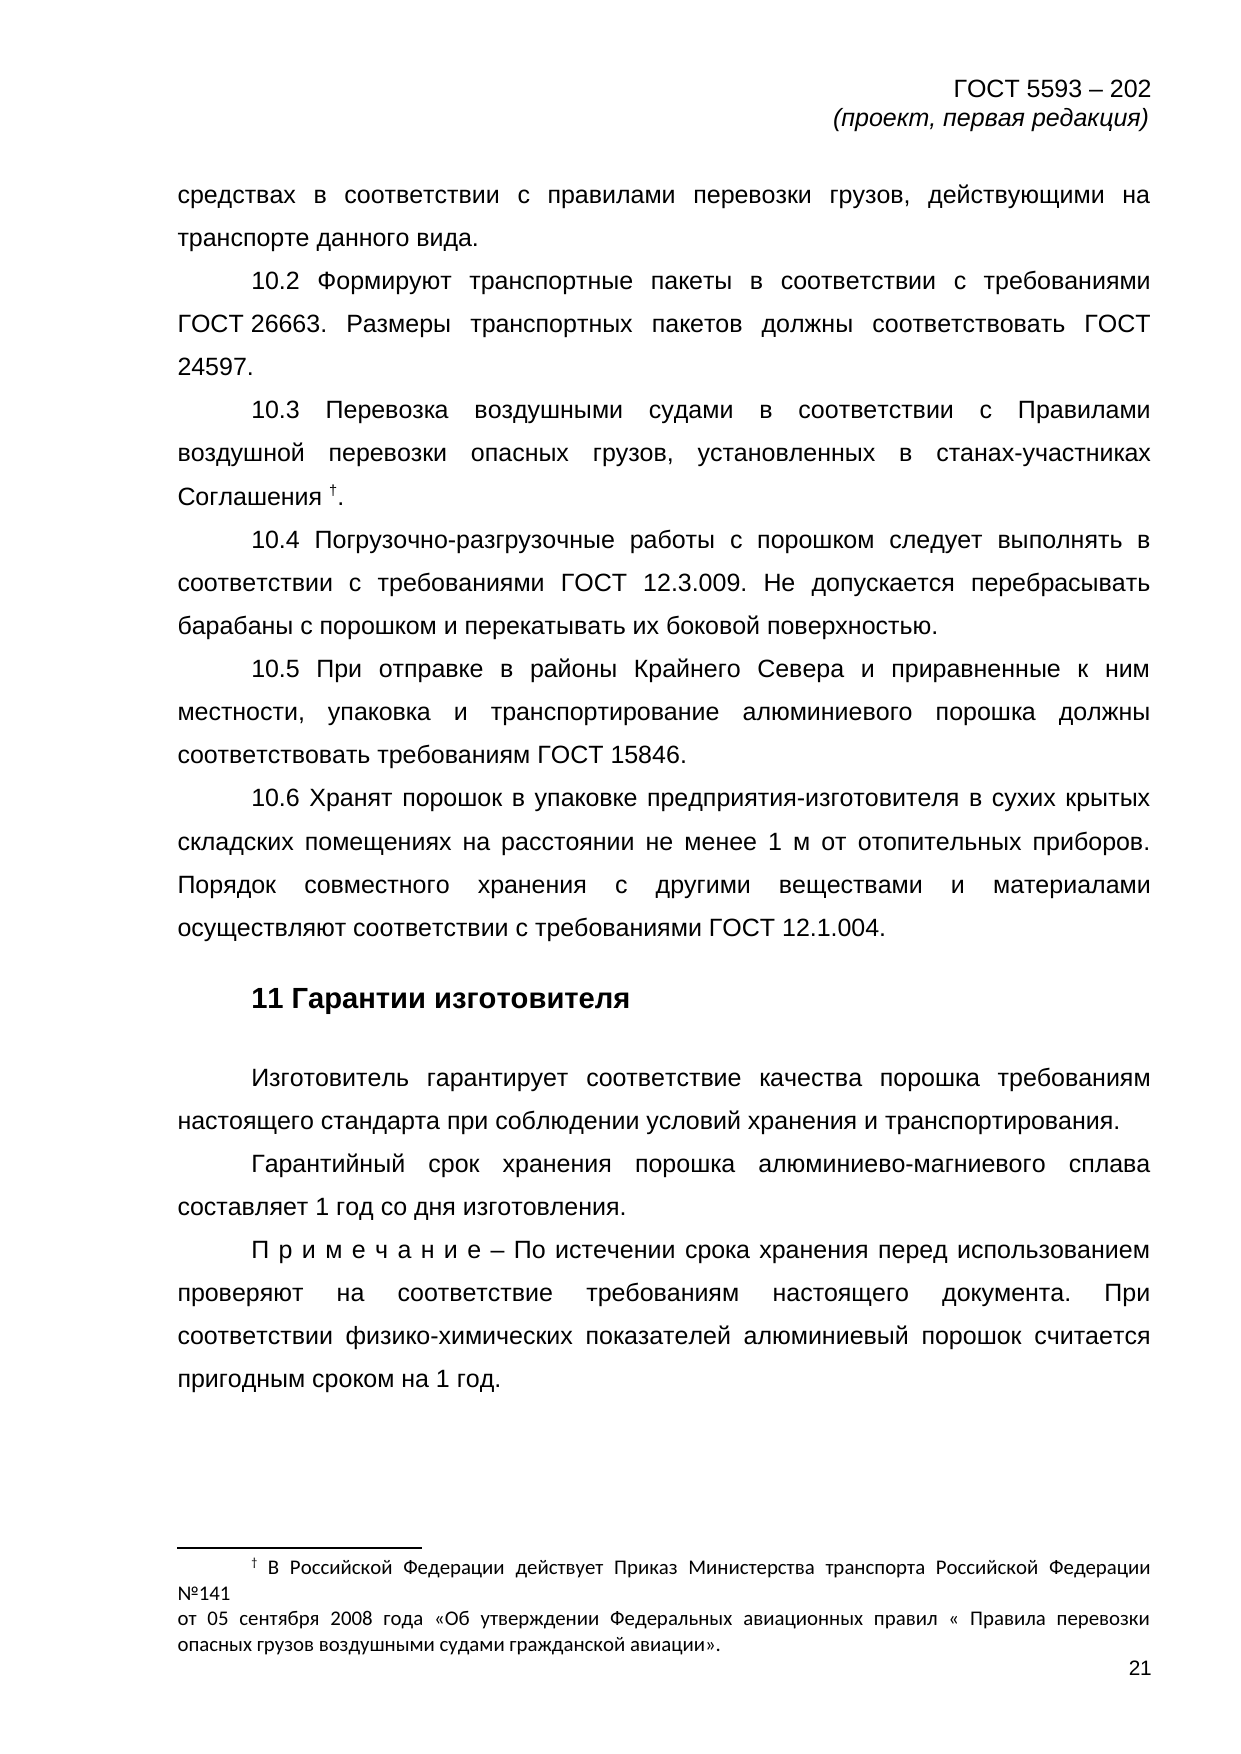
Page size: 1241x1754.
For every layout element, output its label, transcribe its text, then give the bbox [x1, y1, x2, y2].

text 10.4 Погрузочно-разгрузочные работы с порошком следует выполнять в соответствии с требованиями ГОСТ 12.3.009. Не допускается перебрасывать барабаны с порошком и перекатывать их боковой поверхностью. [177, 525, 1152, 640]
subtitle 11 Гарантии изготовителя [177, 981, 1152, 1014]
text 10.6 Хранят порошок в упаковке предприятия-изготовителя в сухих крытых складских помещениях на расстоянии не менее 1 м от отопительных приборов. Порядок совместного хранения с другими веществами и материалами осуществляют соответствии с требованиями ГОСТ 12.1.004. [177, 783, 1152, 942]
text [177, 180, 1152, 252]
text 10.3 Перевозка воздушными судами в соответствии с Правилами воздушной перевозки опасных грузов, установленных в станах-участниках Соглашения . [177, 395, 1152, 510]
text 10.2 Формируют транспортные пакеты в соответствии с требованиями ГОСТ 26663. Размеры транспортных пакетов должны соответствовать ГОСТ 24597. [177, 266, 1152, 381]
text П р и м е ч а н и е – По истечении срока хранения перед использованием проверяют на соответствие требованиям настоящего документа. При соответствии физико-химических показателей алюминиевый порошок считается пригодным сроком на 1 год. [177, 1235, 1152, 1393]
text Гарантийный срок хранения порошка алюминиево-магниевого сплава составляет 1 год со дня изготовления. [177, 1149, 1152, 1221]
text Изготовитель гарантирует соответствие качества порошка требованиям настоящего стандарта при соблюдении условий хранения и транспортирования. [177, 1063, 1152, 1134]
text 10.5 При отправке в районы Крайнего Севера и приравненные к ним местности, упаковка и транспортирование алюминиевого порошка должны соответствовать требованиям ГОСТ 15846. [177, 654, 1152, 769]
